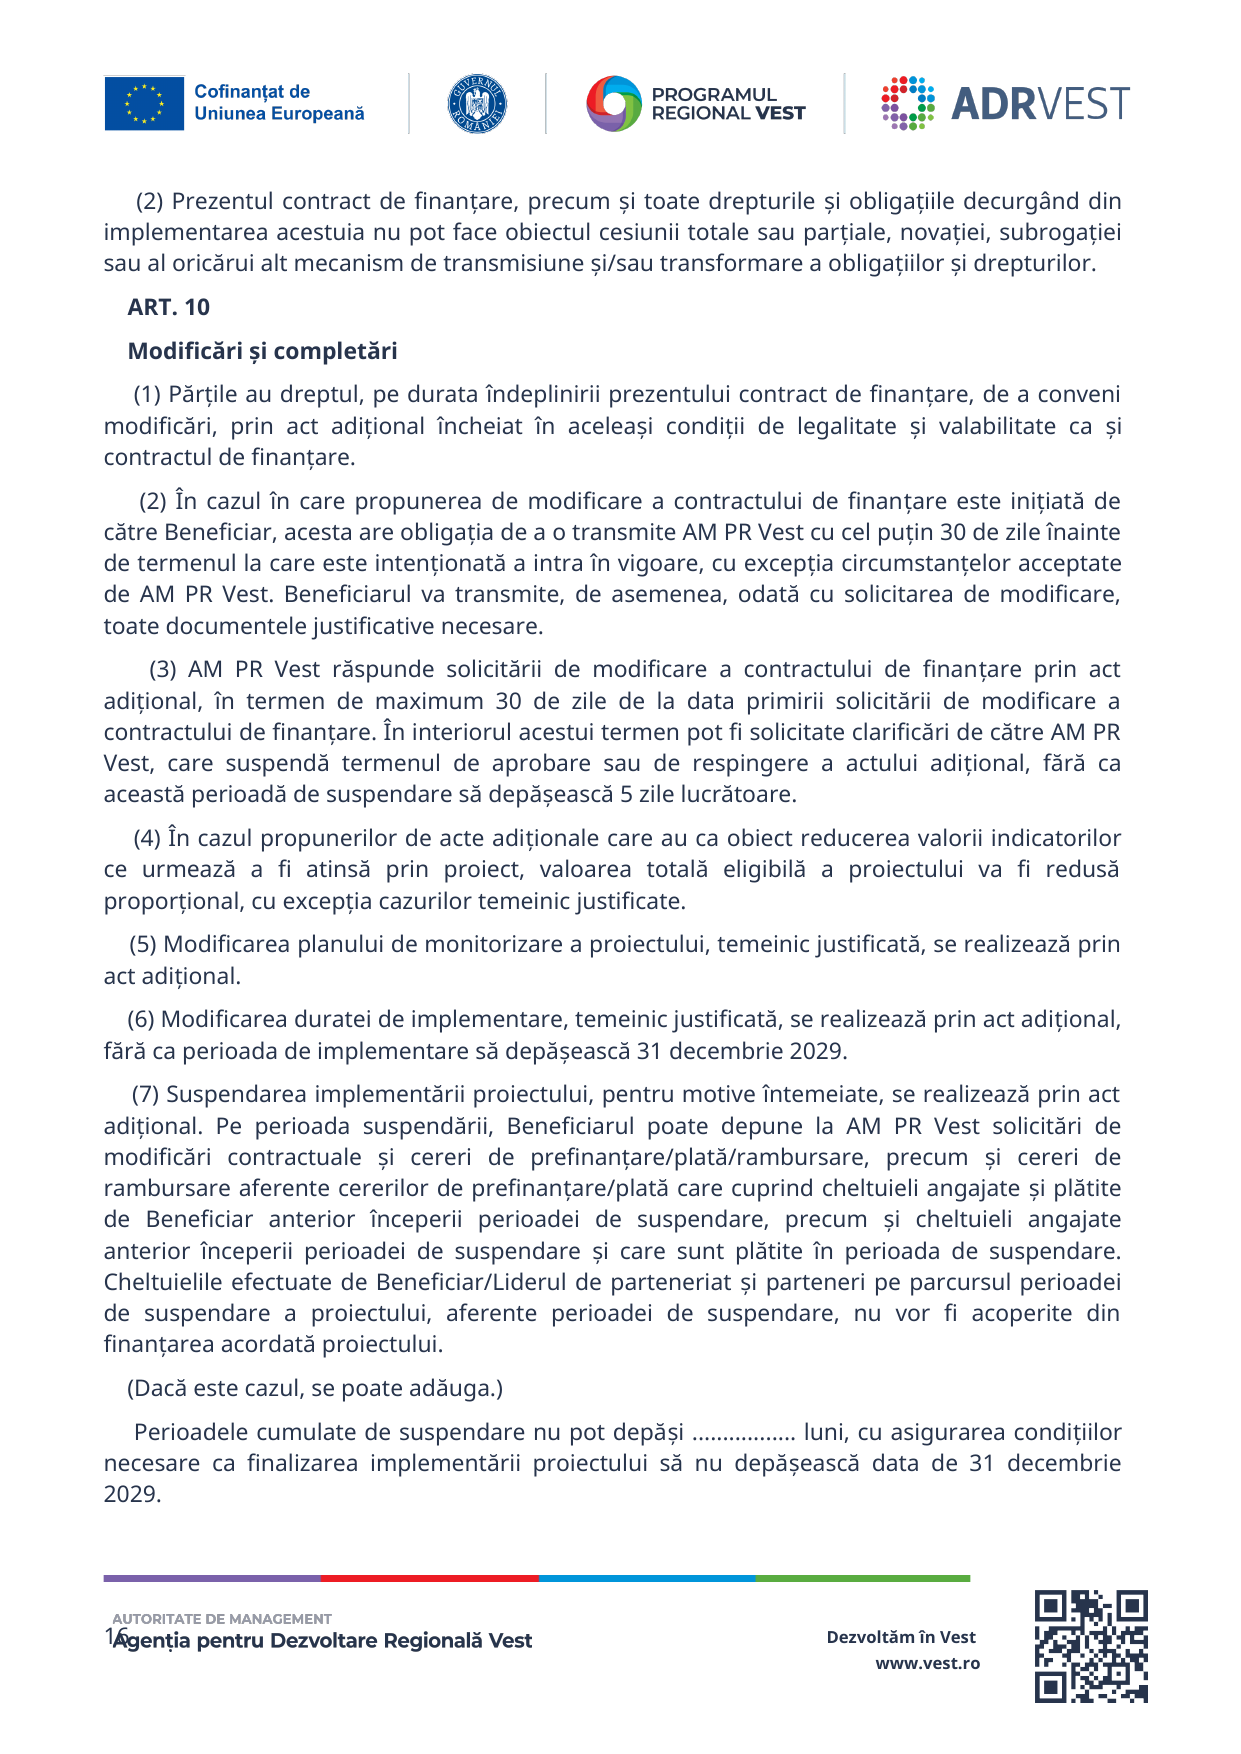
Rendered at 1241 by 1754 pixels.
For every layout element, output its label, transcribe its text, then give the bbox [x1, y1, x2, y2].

text (3) AM PR Vest răspunde solicitării de modificare a contractului de finanţare prin act adiţional, în termen de maximum 30 de zile de la data primirii solicitării de modificare a contractului de finanţare. În interiorul acestui termen pot fi solicitate clarificări de către AM PR Vest, care suspendă termenul de aprobare sau de respingere a actului adiţional, fără ca această perioadă de suspendare să depăşească 5 zile lucrătoare. [103, 653, 1122, 809]
text Perioadele cumulate de suspendare nu pot depăşi ................. luni, cu asigurarea condiţiilor necesare ca finalizarea implementării proiectului să nu depăşească data de 31 decembrie 2029. [103, 1416, 1122, 1509]
text (7) Suspendarea implementării proiectului, pentru motive întemeiate, se realizează prin act adiţional. Pe perioada suspendării, Beneficiarul poate depune la AM PR Vest solicitări de modificări contractuale şi cereri de prefinanţare/plată/rambursare, precum şi cereri de rambursare aferente cererilor de prefinanţare/plată care cuprind cheltuieli angajate şi plătite de Beneficiar anterior începerii perioadei de suspendare, precum şi cheltuieli angajate anterior începerii perioadei de suspendare şi care sunt plătite în perioada de suspendare. Cheltuielile efectuate de Beneficiar/Liderul de parteneriat şi parteneri pe parcursul perioadei de suspendare a proiectului, aferente perioadei de suspendare, nu vor fi acoperite din finanţarea acordată proiectului. [103, 1078, 1122, 1359]
text (5) Modificarea planului de monitorizare a proiectului, temeinic justificată, se realizează prin act adiţional. [103, 928, 1122, 991]
text (4) În cazul propunerilor de acte adiţionale care au ca obiect reducerea valorii indicatorilor ce urmează a fi atinsă prin proiect, valoarea totală eligibilă a proiectului va fi redusă proporţional, cu excepţia cazurilor temeinic justificate. [103, 822, 1122, 916]
text (2) În cazul în care propunerea de modificare a contractului de finanţare este iniţiată de către Beneficiar, acesta are obligaţia de a o transmite AM PR Vest cu cel puţin 30 de zile înainte de termenul la care este intenţionată a intra în vigoare, cu excepţia circumstanţelor acceptate de AM PR Vest. Beneficiarul va transmite, de asemenea, odată cu solicitarea de modificare, toate documentele justificative necesare. [103, 484, 1122, 641]
text (2) Prezentul contract de finanţare, precum şi toate drepturile şi obligaţiile decurgând din implementarea acestuia nu pot face obiectul cesiunii totale sau parţiale, novaţiei, subrogaţiei sau al oricărui alt mecanism de transmisiune şi/sau transformare a obligaţiilor şi drepturilor. [103, 184, 1122, 278]
text (Dacă este cazul, se poate adăuga.) [103, 1372, 1122, 1403]
text ART. 10 [103, 291, 1122, 322]
text (1) Părţile au dreptul, pe durata îndeplinirii prezentului contract de finanţare, de a conveni modificări, prin act adiţional încheiat în aceleaşi condiţii de legalitate şi valabilitate ca şi contractul de finanţare. [103, 378, 1122, 472]
picture [1026, 1581, 1157, 1712]
text (6) Modificarea duratei de implementare, temeinic justificată, se realizează prin act adiţional, fără ca perioada de implementare să depăşească 31 decembrie 2029. [103, 1003, 1122, 1066]
text Modificări şi completări [103, 334, 1122, 366]
picture [103, 73, 1131, 134]
